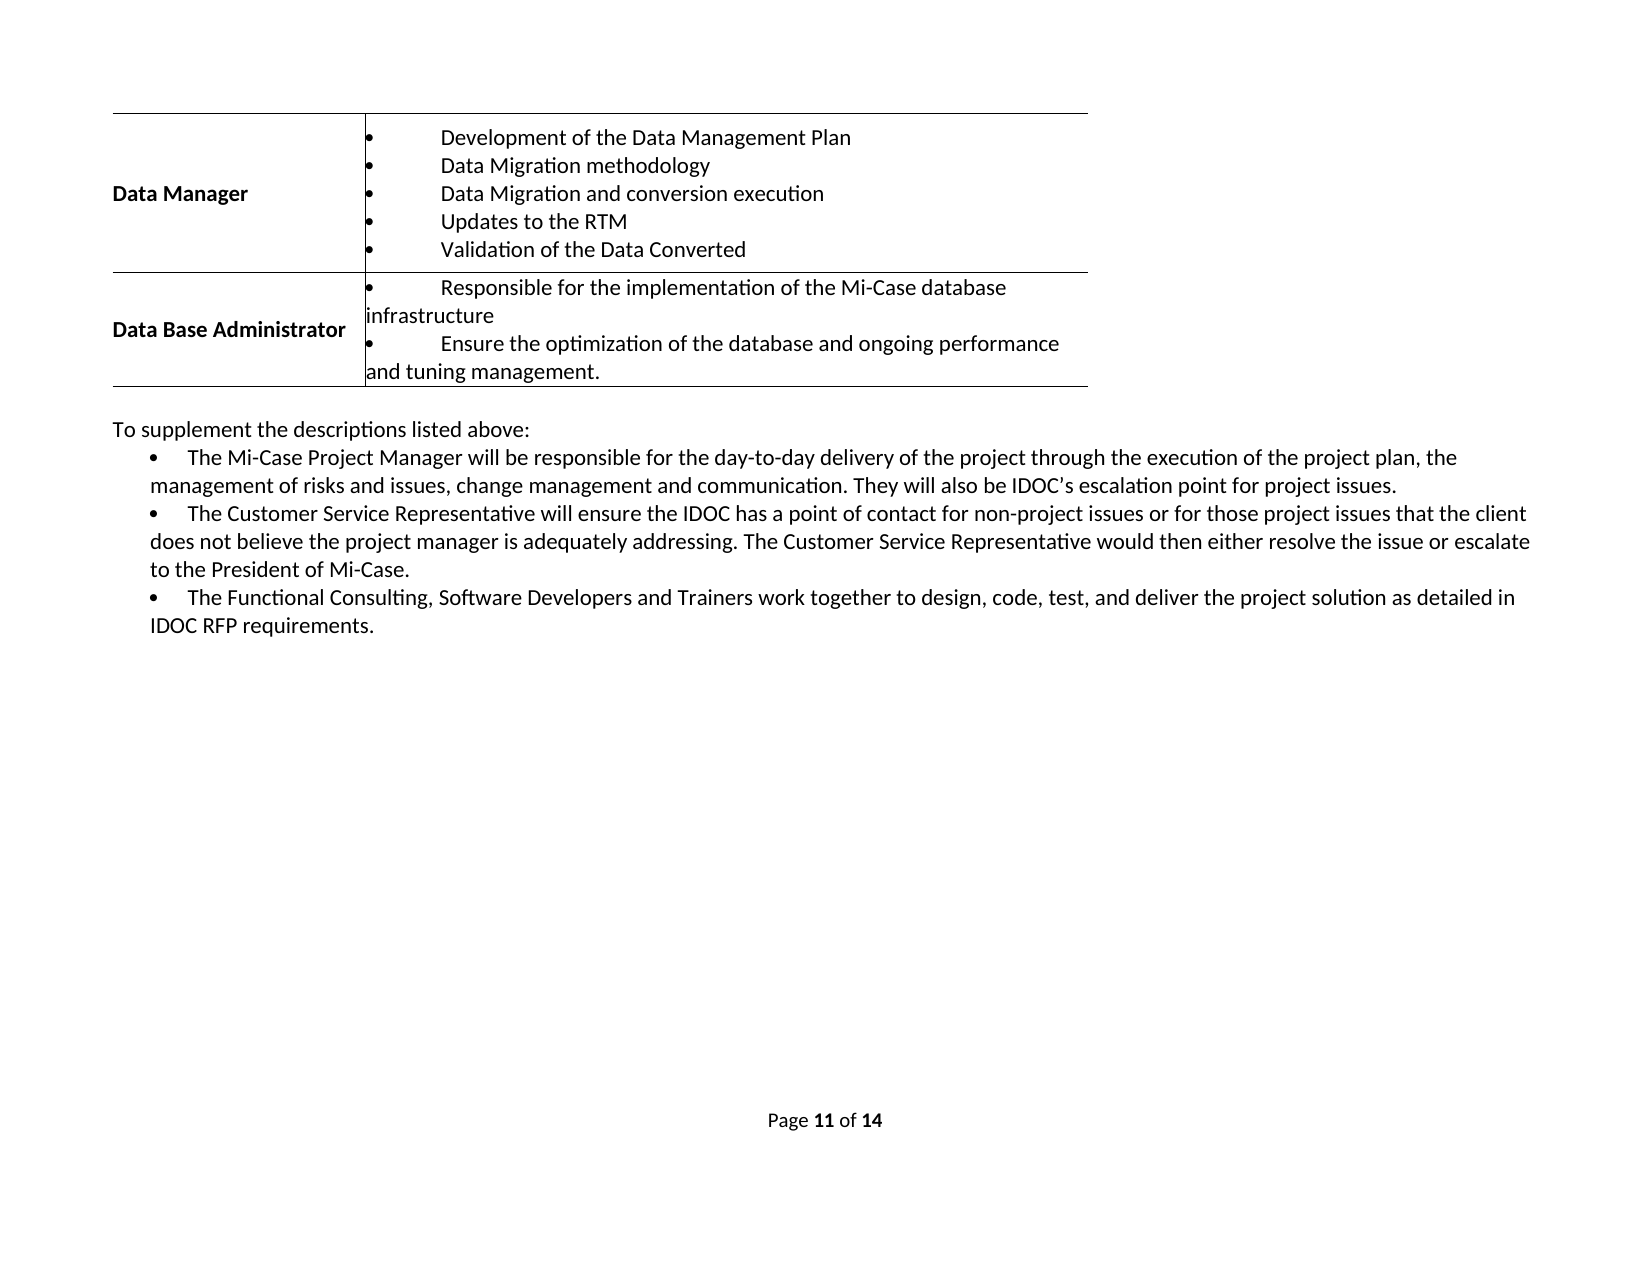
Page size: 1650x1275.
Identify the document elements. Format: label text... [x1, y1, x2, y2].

list The Functional Consulting, Software Developers and Trainers work together to design, code, test, and deliver the project solution as detailed in IDOC RFP requirements. [150, 583, 1537, 639]
table_cell Data Manager [113, 114, 365, 272]
list The Mi-Case Project Manager will be responsible for the day-to-day delivery of the project through the execution of the project plan, the management of risks and issues, change management and communication. They will also be IDOC’s escalation point for project issues. [150, 443, 1537, 499]
table_cell Development of the Data Management Plan Data Migration methodology Data Migration and conversion execution Updates to the RTM Validation of the Data Converted [366, 114, 1087, 272]
table_cell Responsible for the implementation of the Mi-Case database infrastructure Ensure the optimization of the database and ongoing performance and tuning management. [366, 273, 1087, 386]
table_cell Data Base Administrator [113, 273, 365, 386]
text To supplement the descriptions listed above: [112, 415, 1537, 443]
list The Customer Service Representative will ensure the IDOC has a point of contact for non-project issues or for those project issues that the client does not believe the project manager is adequately addressing. The Customer Service Representative would then either resolve the issue or escalate to the President of Mi-Case. [150, 499, 1537, 583]
